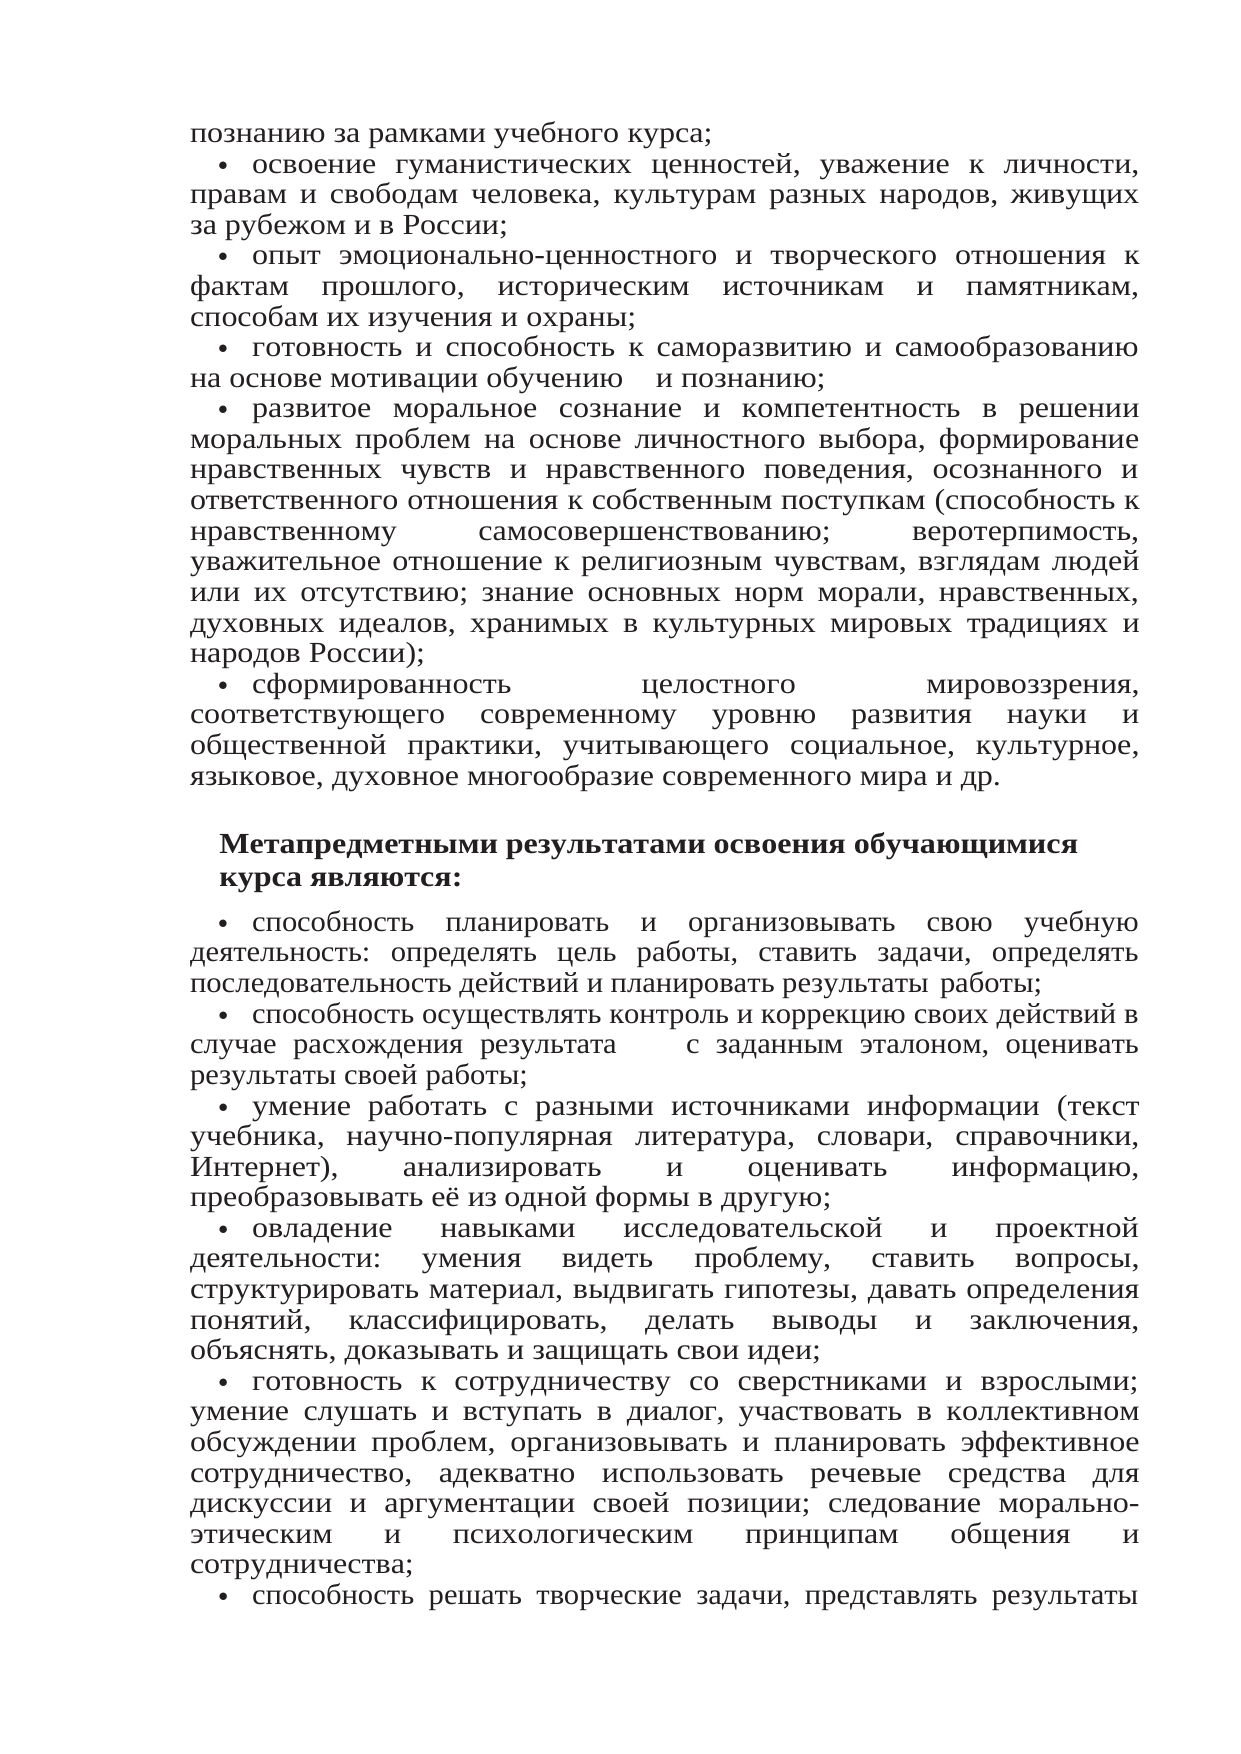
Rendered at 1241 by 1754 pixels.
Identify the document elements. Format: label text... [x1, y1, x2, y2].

list развитое моральное сознание и компетентность в решении моральных проблем на основе личностного выбора, формирование нравственных чувств и нравственного поведения, осознанного и ответственного отношения к собственным поступкам (способность к нравственному самосовершенствованию; веротерпимость, уважительное отношение к религиозным чувствам, взглядам людей или их отсутствию; знание основных норм морали, нравственных, духовных идеалов, хранимых в культурных мировых традициях и народов России); [190, 393, 1139, 669]
list способность планировать и организовывать свою учебную деятельность: определять цель работы, ставить задачи, определять последовательность действий и планировать результаты работы; [190, 907, 1139, 999]
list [190, 118, 1139, 149]
text Метапредметными результатами освоения обучающимися курса являются: [219, 826, 1152, 893]
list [190, 1580, 1139, 1611]
list готовность к сотрудничеству со сверстниками и взрослыми; умение слушать и вступать в диалог, участвовать в коллективном обсуждении проблем, организовывать и планировать эффективное сотрудничество, адекватно использовать речевые средства для дискуссии и аргументации своей позиции; следование морально-этическим и психологическим принципам общения и сотрудничества; [190, 1366, 1139, 1580]
list умение работать с разными источниками информации (текст учебника, научно-популярная литература, словари, справочники, Интернет), анализировать и оценивать информацию, преобразовывать её из одной формы в другую; [190, 1091, 1139, 1213]
list готовность и способность к саморазвитию и самообразованию на основе мотивации обучению и познанию; [190, 332, 1139, 393]
list сформированность целостного мировоззрения, соответствующего современному уровню развития науки и общественной практики, учитывающего социальное, культурное, языковое, духовное многообразие современного мира и др. [190, 669, 1139, 791]
list опыт эмоционально-ценностного и творческого отношения к фактам прошлого, историческим источникам и памятникам, способам их изучения и охраны; [190, 240, 1139, 332]
list овладение навыками исследовательской и проектной деятельности: умения видеть проблему, ставить вопросы, структурировать материал, выдвигать гипотезы, давать определения понятий, классифицировать, делать выводы и заключения, объяснять, доказывать и защищать свои идеи; [190, 1213, 1139, 1366]
list освоение гуманистических ценностей, уважение к личности, правам и свободам человека, культурам разных народов, живущих за рубежом и в России; [190, 149, 1139, 240]
list способность осуществлять контроль и коррекцию своих действий в случае расхождения результата с заданным эталоном, оценивать результаты своей работы; [190, 999, 1139, 1091]
